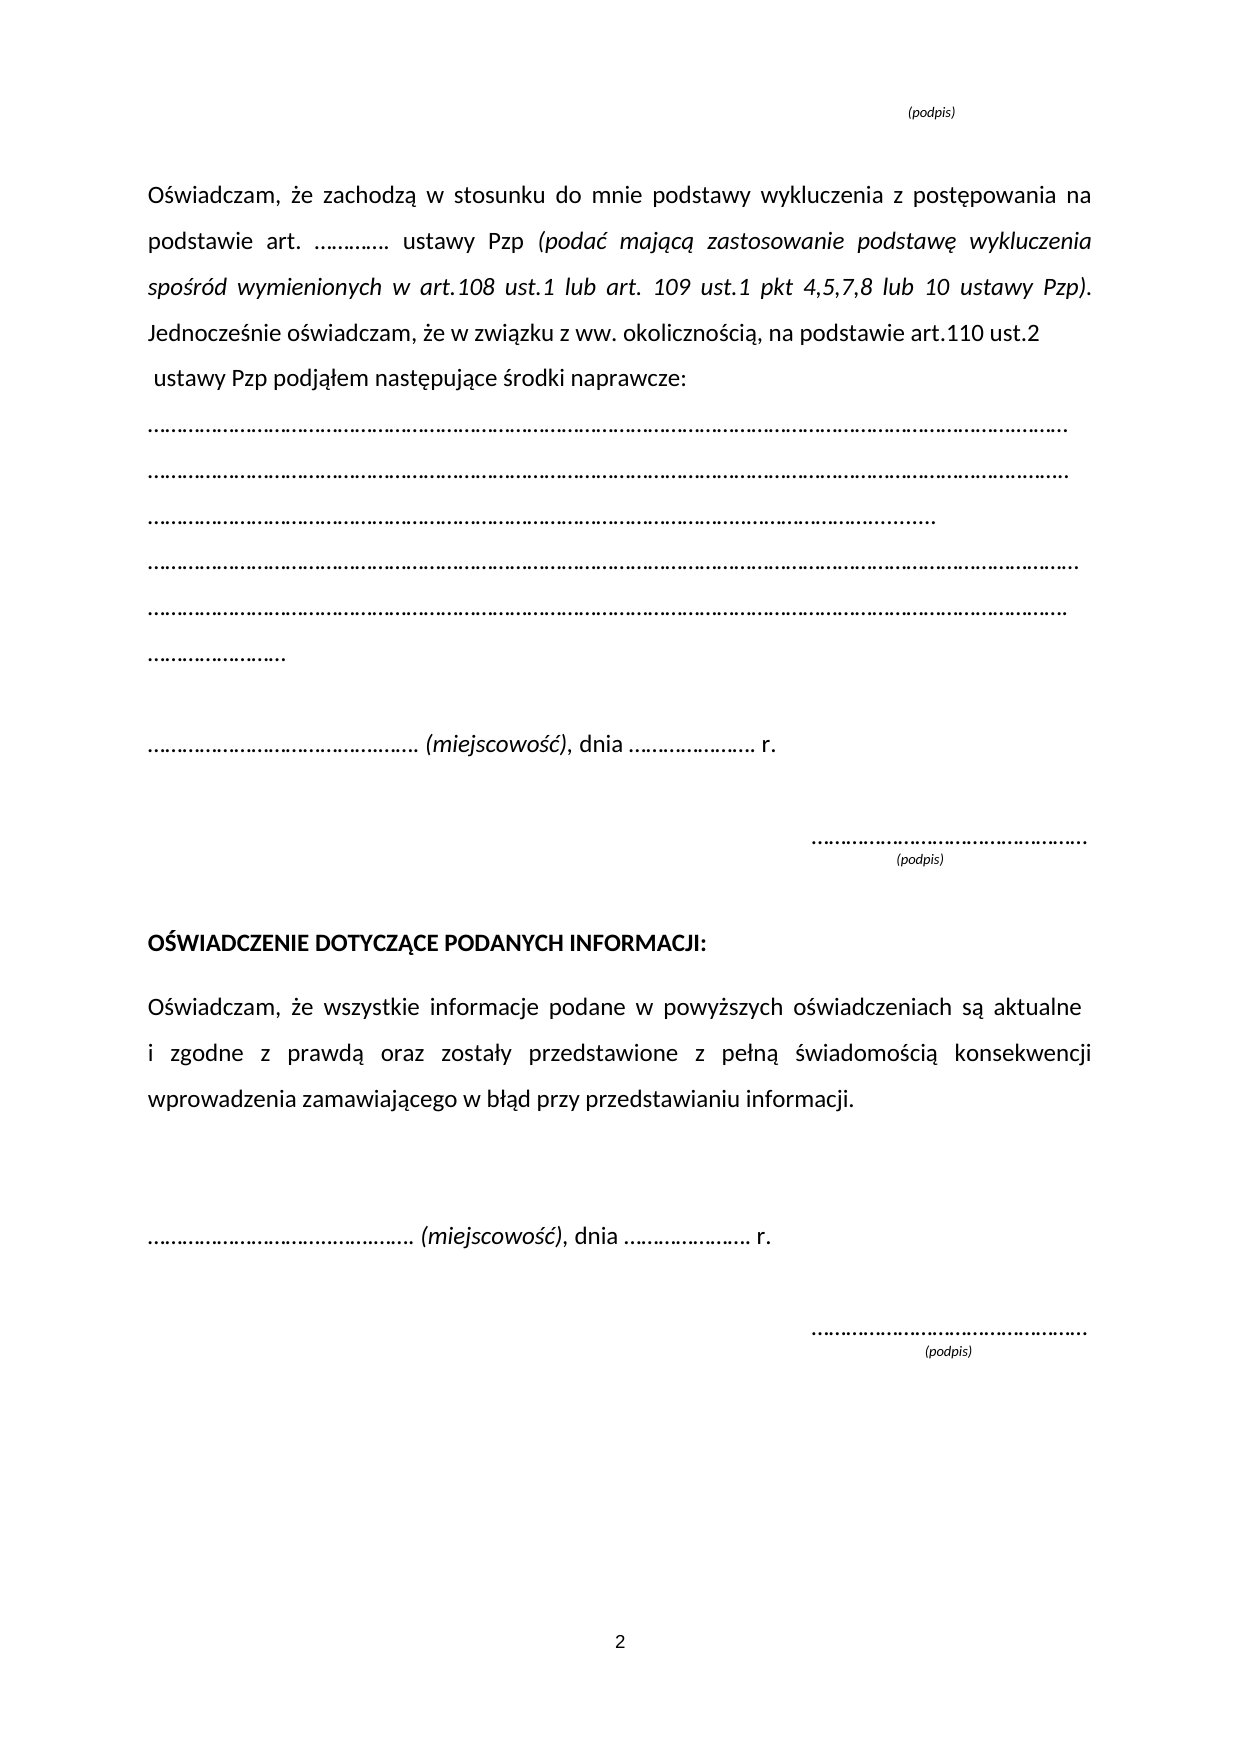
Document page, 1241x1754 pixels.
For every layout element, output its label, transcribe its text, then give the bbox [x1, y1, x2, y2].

text ………………………………………… [148, 1312, 1093, 1342]
text ………………………………………… [148, 820, 1093, 850]
text ustawy Pzp podjąłem następujące środki naprawcze: …………………………………………………………………………………………………………………………………….……… [148, 363, 1093, 439]
text OŚWIADCZENIE DOTYCZĄCE PODANYCH INFORMACJI: [148, 927, 1093, 957]
text (podpis) [738, 103, 1093, 134]
text ……………………………………………………………………………………………………………………………………..…….. [148, 454, 1093, 484]
text …………………………………………………………………………………………..…………………...........…………………………………………………………………………………………………………………………………………………………………………………………………………………………………………………………………………………………….…………………… [148, 500, 1093, 667]
text Oświadczam, że zachodzą w stosunku do mnie podstawy wykluczenia z postępowania na podstawie art. …………. ustawy Pzp (podać mającą zastosowanie podstawę wykluczenia spośród wymienionych w art.108 ust.1 lub art. 109 ust.1 pkt 4,5,7,8 lub 10 ustawy Pzp). Jednocześnie oświadczam, że w związku z ww. okolicznością, na podstawie art.110 ust.2 [148, 180, 1093, 347]
text …………………………..…….……. (miejscowość), dnia …………………. r. [148, 1220, 1093, 1251]
text ………………………………….……. (miejscowość), dnia …………………. r. [148, 728, 1093, 759]
text (podpis) [738, 1342, 1093, 1373]
text (podpis) [738, 850, 1093, 881]
text Oświadczam, że wszystkie informacje podane w powyższych oświadczeniach są aktualne i zgodne z prawdą oraz zostały przedstawione z pełną świadomością konsekwencji wprowadzenia zamawiającego w błąd przy przedstawianiu informacji. [148, 991, 1093, 1113]
